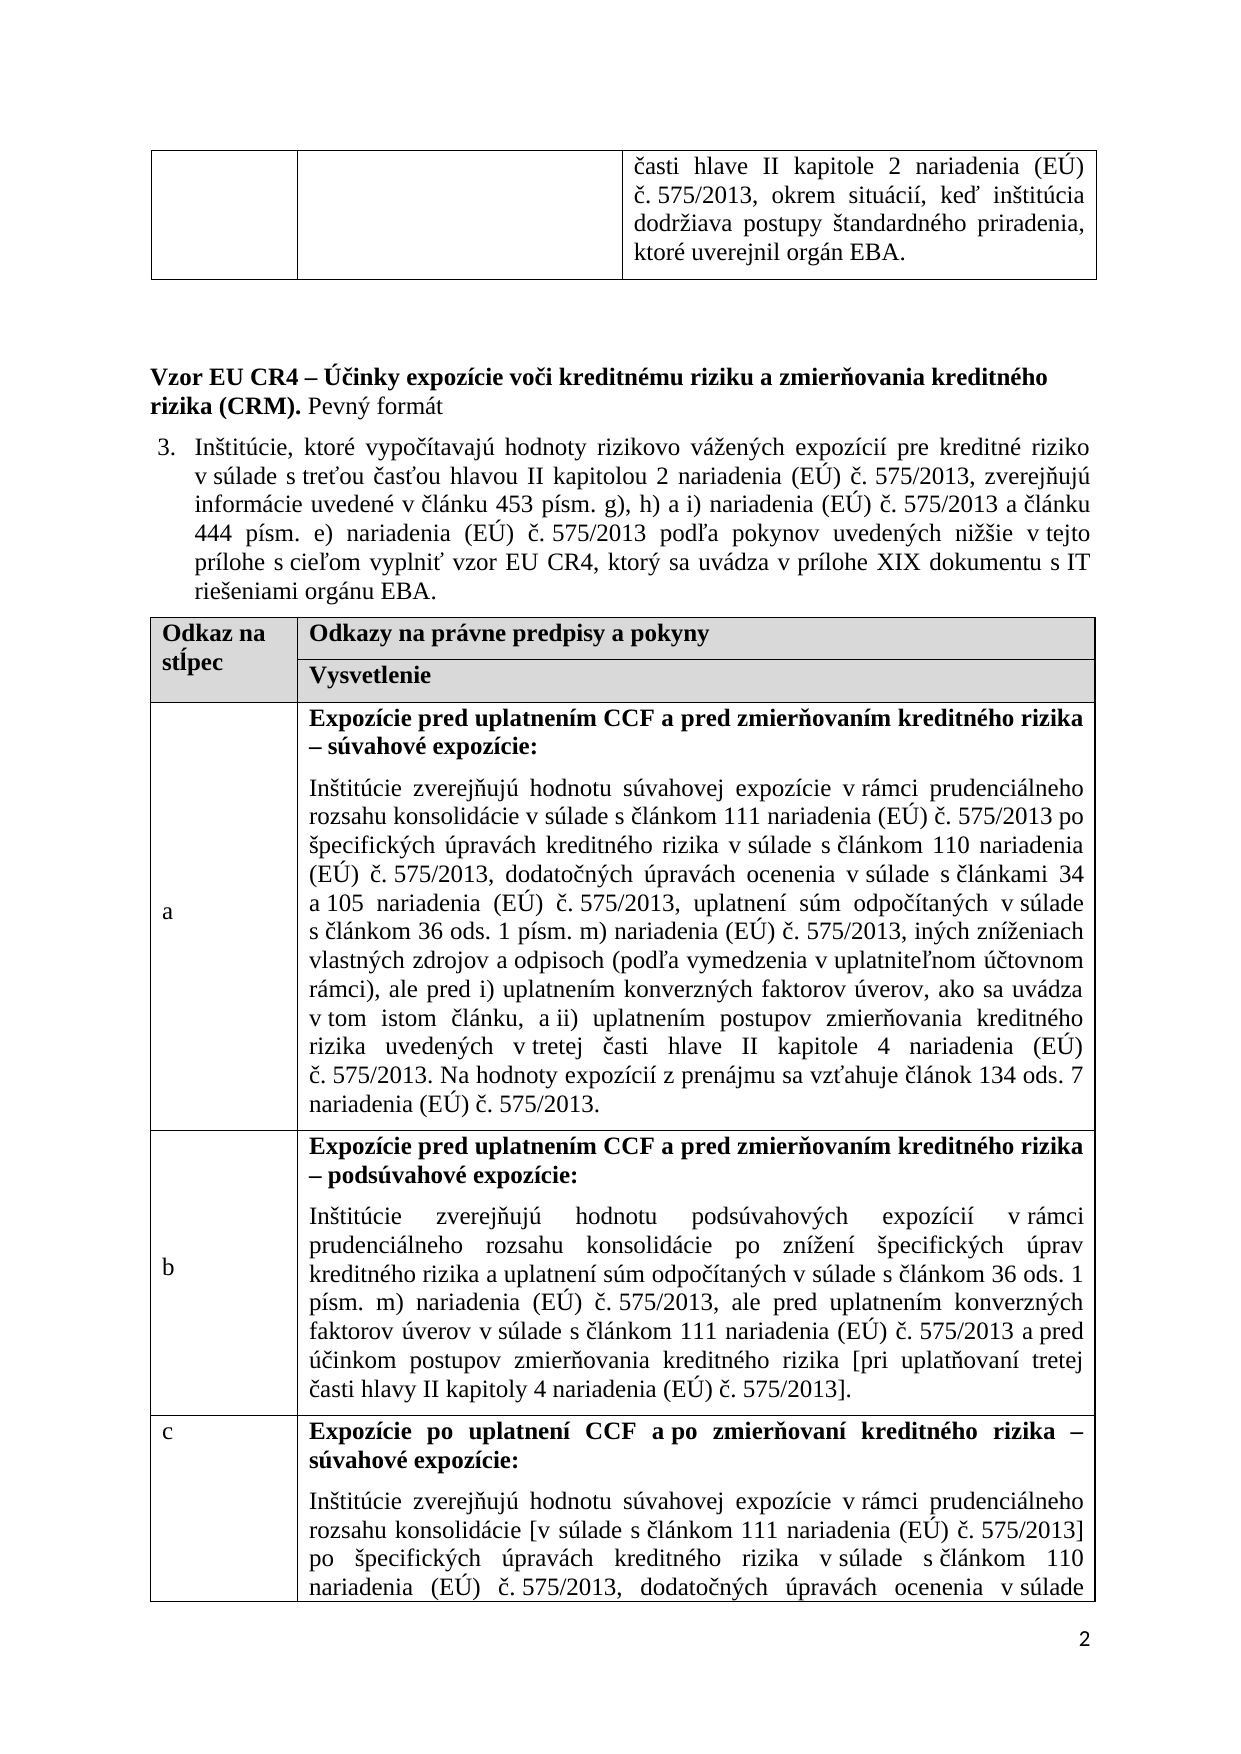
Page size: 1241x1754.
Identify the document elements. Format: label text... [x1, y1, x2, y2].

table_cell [623, 151, 1096, 278]
table_cell Expozície pred uplatnením CCF a pred zmierňovaním kreditného rizika – podsúvahové expozície: Inštitúcie zverejňujú hodnotu podsúvahových expozícií v rámci prudenciálneho rozsahu konsolidácie po znížení špecifických úprav kreditného rizika a uplatnení súm odpočítaných v súlade s článkom 36 ods. 1 písm. m) nariadenia (EÚ) č. 575/2013, ale pred uplatnením konverzných faktorov úverov v súlade s článkom 111 nariadenia (EÚ) č. 575/2013 a pred účinkom postupov zmierňovania kreditného rizika [pri uplatňovaní tretej časti hlavy II kapitoly 4 nariadenia (EÚ) č. 575/2013]. [298, 1131, 1094, 1415]
table_cell c [151, 1416, 297, 1601]
table_cell a [151, 703, 297, 1130]
table_cell b [151, 1131, 297, 1415]
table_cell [298, 1416, 1094, 1601]
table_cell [298, 151, 622, 278]
table_cell Vysvetlenie [298, 660, 1094, 702]
list Inštitúcie, ktoré vypočítavajú hodnoty rizikovo vážených expozícií pre kreditné riziko v súlade s treťou časťou hlavou II kapitolou 2 nariadenia (EÚ) č. 575/2013, zverejňujú informácie uvedené v článku 453 písm. g), h) a i) nariadenia (EÚ) č. 575/2013 a článku 444 písm. e) nariadenia (EÚ) č. 575/2013 podľa pokynov uvedených nižšie v tejto prílohe s cieľom vyplniť vzor EU CR4, ktorý sa uvádza v prílohe XIX dokumentu s IT riešeniami orgánu EBA. [157, 432, 1090, 604]
table_cell d) [152, 151, 297, 278]
text Vzor EU CR4 – Účinky expozície voči kreditnému riziku a zmierňovania kreditného rizika (CRM). Pevný formát [150, 362, 1090, 419]
table_cell Expozície pred uplatnením CCF a pred zmierňovaním kreditného rizika – súvahové expozície: Inštitúcie zverejňujú hodnotu súvahovej expozície v rámci prudenciálneho rozsahu konsolidácie v súlade s článkom 111 nariadenia (EÚ) č. 575/2013 po špecifických úpravách kreditného rizika v súlade s článkom 110 nariadenia (EÚ) č. 575/2013, dodatočných úpravách ocenenia v súlade s článkami 34 a 105 nariadenia (EÚ) č. 575/2013, uplatnení súm odpočítaných v súlade s článkom 36 ods. 1 písm. m) nariadenia (EÚ) č. 575/2013, iných zníženiach vlastných zdrojov a odpisoch (podľa vymedzenia v uplatniteľnom účtovnom rámci), ale pred i) uplatnením konverzných faktorov úverov, ako sa uvádza v tom istom článku, a ii) uplatnením postupov zmierňovania kreditného rizika uvedených v tretej časti hlave II kapitole 4 nariadenia (EÚ) č. 575/2013. Na hodnoty expozícií z prenájmu sa vzťahuje článok 134 ods. 7 nariadenia (EÚ) č. 575/2013. [298, 703, 1094, 1130]
table_header Odkaz na stĺpec [151, 618, 297, 702]
table_header Odkazy na právne predpisy a pokyny [298, 618, 1094, 659]
